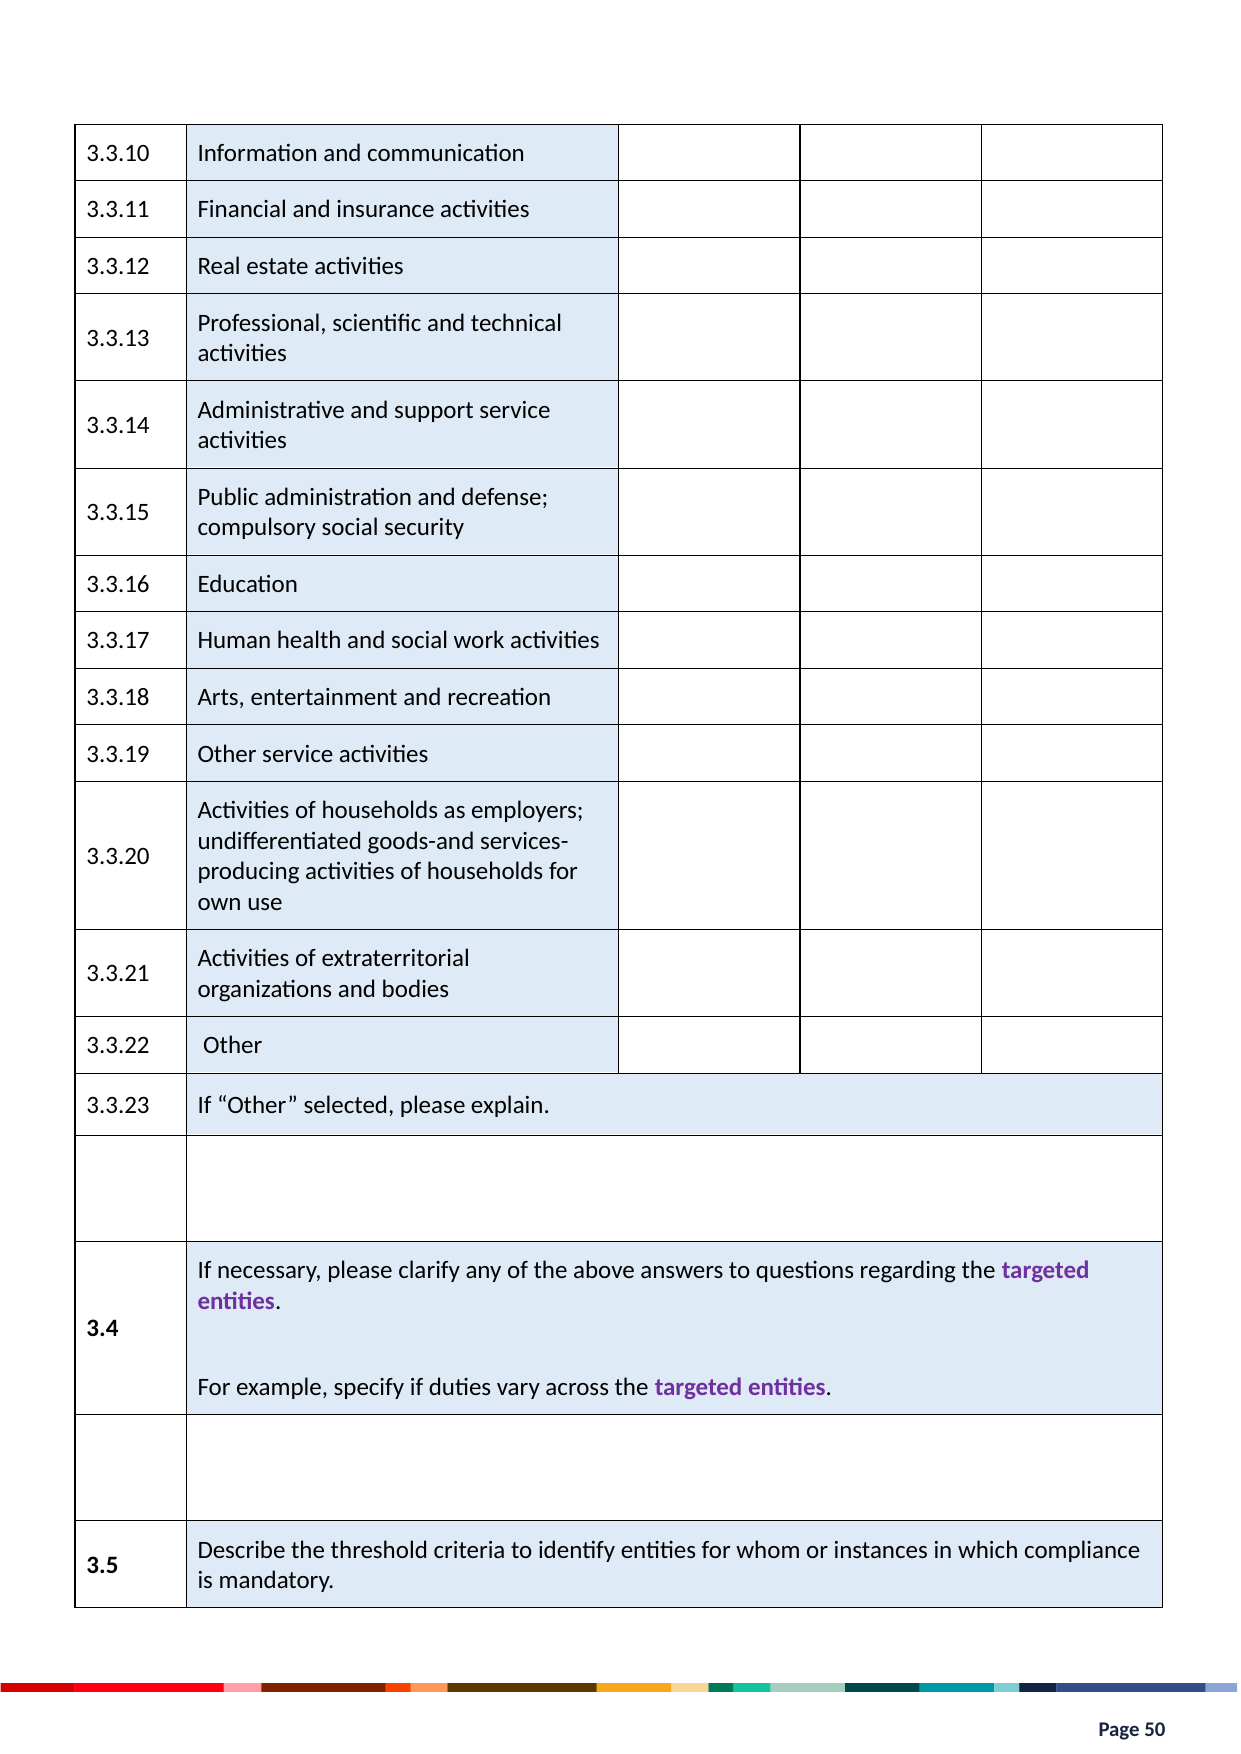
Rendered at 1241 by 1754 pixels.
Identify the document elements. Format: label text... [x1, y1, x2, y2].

table_cell [801, 181, 981, 237]
table_cell Administrative and support service activities [187, 381, 618, 467]
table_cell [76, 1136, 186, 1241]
table_cell [982, 294, 1162, 380]
table_cell 3.3.13 [76, 294, 186, 380]
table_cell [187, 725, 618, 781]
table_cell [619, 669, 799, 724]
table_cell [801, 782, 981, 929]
table_cell 3.3.12 [76, 238, 186, 293]
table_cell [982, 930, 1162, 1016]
table_cell [982, 238, 1162, 293]
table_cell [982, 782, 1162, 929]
table_cell Professional, scientific and technical activities [187, 294, 618, 380]
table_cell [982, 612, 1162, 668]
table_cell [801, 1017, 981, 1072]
table_cell Real estate activities [187, 238, 618, 293]
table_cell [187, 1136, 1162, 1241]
table_cell [801, 294, 981, 380]
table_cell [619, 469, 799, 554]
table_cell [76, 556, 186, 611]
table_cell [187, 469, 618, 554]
table_cell [619, 238, 799, 293]
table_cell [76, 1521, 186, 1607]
table_cell Information and communication [187, 125, 618, 180]
table_cell [619, 381, 799, 467]
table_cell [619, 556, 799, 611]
table_cell 3.3.10 [76, 125, 186, 180]
table_cell [619, 125, 799, 180]
table_cell Financial and insurance activities [187, 181, 618, 237]
table_cell 3.3.15 [76, 469, 186, 554]
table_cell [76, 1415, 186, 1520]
table_cell [982, 381, 1162, 467]
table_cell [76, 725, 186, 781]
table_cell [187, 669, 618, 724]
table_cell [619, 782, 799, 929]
table_cell [619, 181, 799, 237]
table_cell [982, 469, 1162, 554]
table_cell 3.3.14 [76, 381, 186, 467]
table_cell [982, 125, 1162, 180]
table_cell [619, 294, 799, 380]
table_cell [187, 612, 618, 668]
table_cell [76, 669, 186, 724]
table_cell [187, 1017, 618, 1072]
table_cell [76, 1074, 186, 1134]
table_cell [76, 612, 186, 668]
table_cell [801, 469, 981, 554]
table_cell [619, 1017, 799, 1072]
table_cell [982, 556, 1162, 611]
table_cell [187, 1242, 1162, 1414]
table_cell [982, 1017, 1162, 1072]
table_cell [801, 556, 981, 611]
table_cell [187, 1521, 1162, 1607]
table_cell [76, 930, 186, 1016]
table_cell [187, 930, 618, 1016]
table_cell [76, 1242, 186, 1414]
table_cell [801, 381, 981, 467]
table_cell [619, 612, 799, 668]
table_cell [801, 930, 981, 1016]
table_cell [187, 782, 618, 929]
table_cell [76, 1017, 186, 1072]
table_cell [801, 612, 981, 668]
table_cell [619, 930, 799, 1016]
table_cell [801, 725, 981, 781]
table_cell [801, 125, 981, 180]
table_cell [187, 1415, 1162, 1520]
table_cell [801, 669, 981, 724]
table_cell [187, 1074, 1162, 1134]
table_cell [982, 181, 1162, 237]
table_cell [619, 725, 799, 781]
picture [0, 1683, 1236, 1692]
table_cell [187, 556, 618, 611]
table_cell 3.3.11 [76, 181, 186, 237]
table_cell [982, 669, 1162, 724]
table_cell [801, 238, 981, 293]
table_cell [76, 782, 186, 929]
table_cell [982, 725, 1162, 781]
